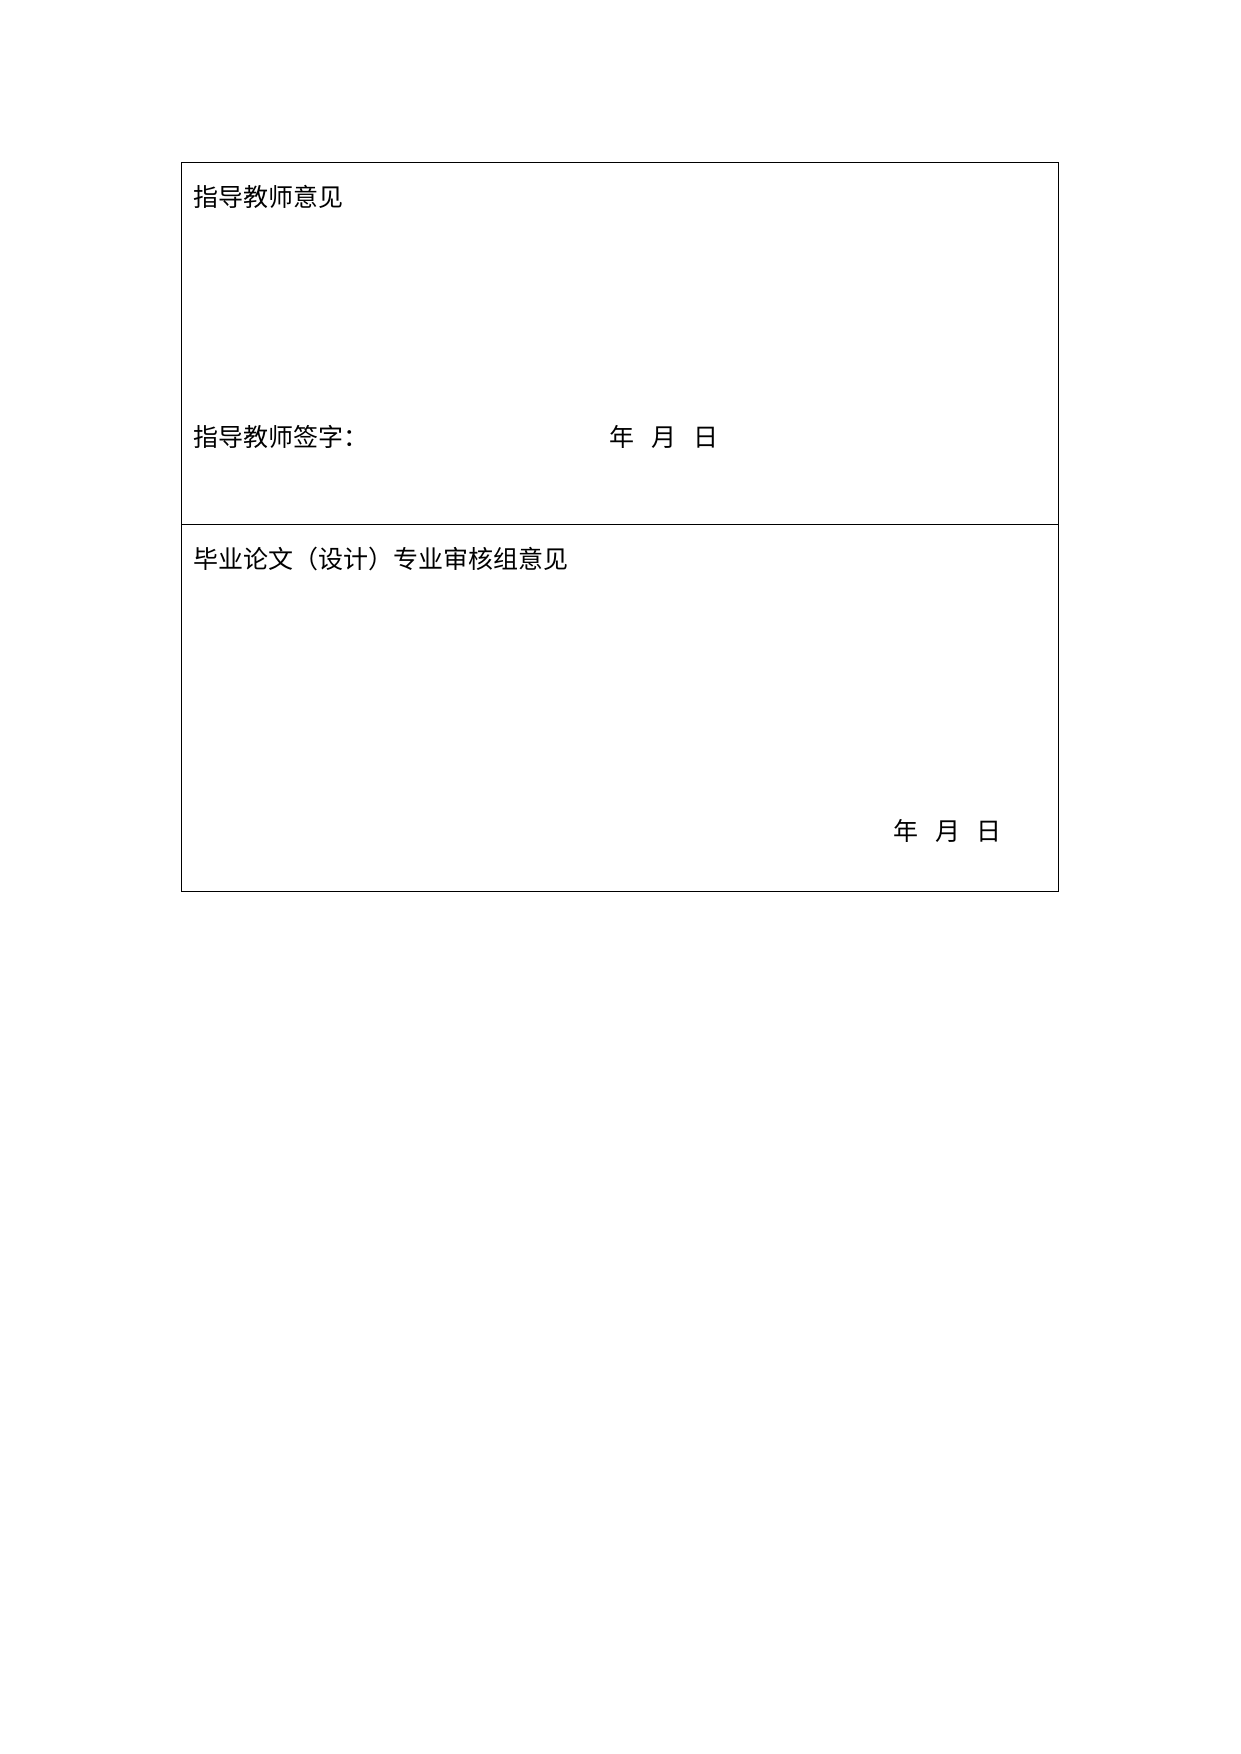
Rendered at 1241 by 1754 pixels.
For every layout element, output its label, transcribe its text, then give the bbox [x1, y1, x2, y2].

table_cell 指导教师意见 指导教师签字： 年 月 日 [182, 163, 1058, 524]
table_cell 毕业论文（设计）专业审核组意见 年 月 日 [182, 525, 1058, 891]
